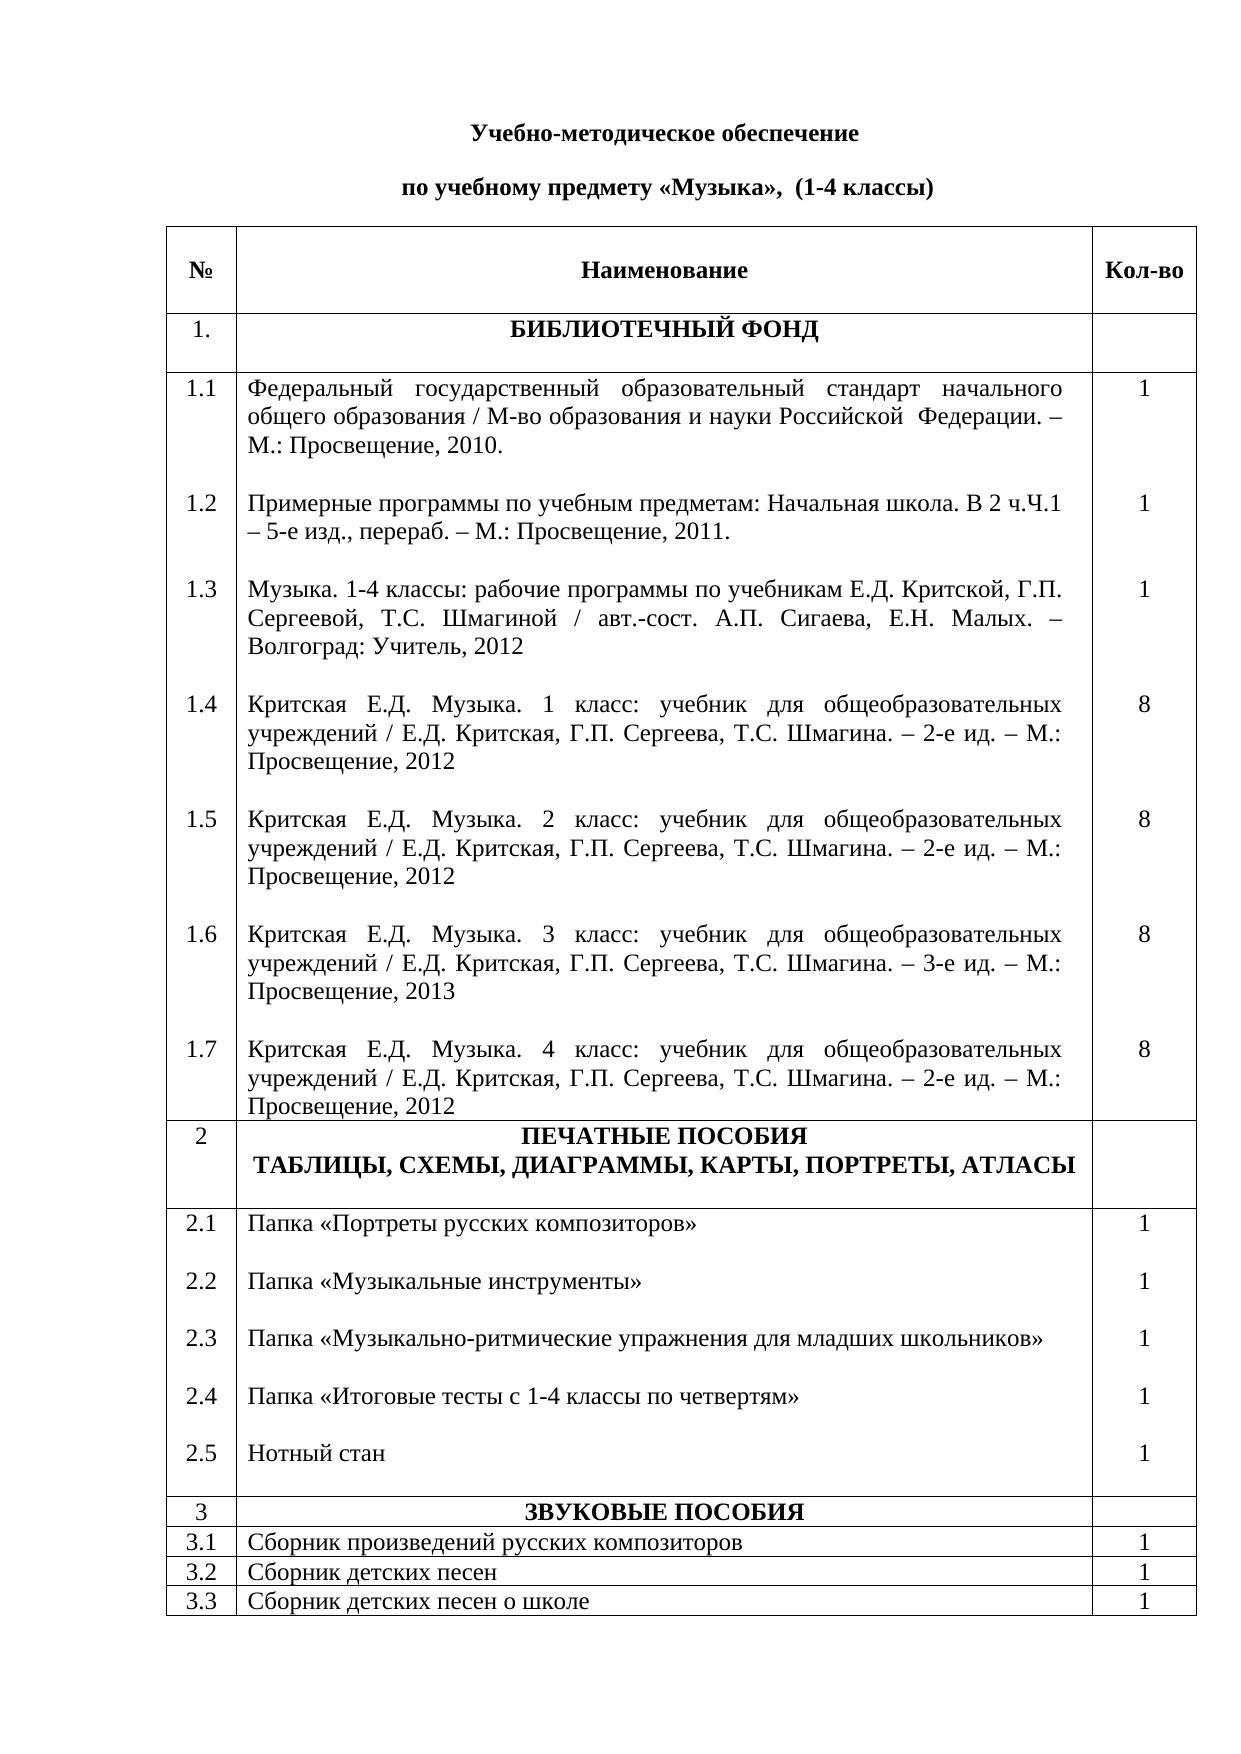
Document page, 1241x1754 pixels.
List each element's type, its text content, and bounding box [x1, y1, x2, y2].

table_cell 1 1 1 8 8 8 8 [1093, 373, 1196, 1120]
table_cell [1093, 1121, 1196, 1207]
table_cell 2.1 2.2 2.3 2.4 2.5 [167, 1209, 236, 1496]
table_cell 2 [167, 1121, 236, 1207]
text Учебно-методическое обеспечение [177, 118, 1152, 147]
table_cell 1 [1093, 1557, 1196, 1585]
table_cell Библиотечный фонд [237, 314, 1092, 372]
table_cell [1093, 1497, 1196, 1526]
table_cell 3.2 [167, 1557, 236, 1585]
table_cell Федеральный государственный образовательный стандарт начального общего образования / М-во образования и науки Российской Федерации. – М.: Просвещение, 2010. Примерные программы по учебным предметам: Начальная школа. В 2 ч.Ч.1 – 5-е изд., перераб. – М.: Просвещение, 2011. Музыка. 1-4 классы: рабочие программы по учебникам Е.Д. Критской, Г.П. Сергеевой, Т.С. Шмагиной / авт.-сост. А.П. Сигаева, Е.Н. Малых. – Волгоград: Учитель, 2012 Критская Е.Д. Музыка. 1 класс: учебник для общеобразовательных учреждений / Е.Д. Критская, Г.П. Сергеева, Т.С. Шмагина. – 2-е ид. – М.: Просвещение, 2012 Критская Е.Д. Музыка. 2 класс: учебник для общеобразовательных учреждений / Е.Д. Критская, Г.П. Сергеева, Т.С. Шмагина. – 2-е ид. – М.: Просвещение, 2012 Критская Е.Д. Музыка. 3 класс: учебник для общеобразовательных учреждений / Е.Д. Критская, Г.П. Сергеева, Т.С. Шмагина. – 3-е ид. – М.: Просвещение, 2013 Критская Е.Д. Музыка. 4 класс: учебник для общеобразовательных учреждений / Е.Д. Критская, Г.П. Сергеева, Т.С. Шмагина. – 2-е ид. – М.: Просвещение, 2012 [237, 373, 1092, 1120]
table_header Наименование [237, 227, 1092, 313]
table_header Кол-во [1093, 227, 1196, 313]
table_cell 1.1 1.2 1.3 1.4 1.5 1.6 1.7 [167, 373, 236, 1120]
table_cell Сборник детских песен о школе [237, 1586, 1092, 1615]
table_cell 3.1 [167, 1527, 236, 1556]
table_header № [167, 227, 236, 313]
table_cell Папка «Портреты русских композиторов» Папка «Музыкальные инструменты» Папка «Музыкально-ритмические упражнения для младших школьников» Папка «Итоговые тесты с 1-4 классы по четвертям» Нотный стан [237, 1209, 1092, 1496]
table_cell ЗВУКОВЫЕ ПОСОБИЯ [237, 1497, 1092, 1526]
table_cell 3.3 [167, 1586, 236, 1615]
text по учебному предмету «Музыка», (1-4 классы) [177, 172, 1152, 201]
table_cell 1. [167, 314, 236, 372]
table_cell [1093, 314, 1196, 372]
table_cell 3 [167, 1497, 236, 1526]
table_cell Сборник произведений русских композиторов [237, 1527, 1092, 1556]
table_cell Печатные пособия таблицы, схемы, диаграммы, карты, портреты, атласы [237, 1121, 1092, 1207]
table_cell 1 [1093, 1586, 1196, 1615]
table_cell Сборник детских песен [237, 1557, 1092, 1585]
table_cell 1 1 1 1 1 [1093, 1209, 1196, 1496]
table_cell 1 [1093, 1527, 1196, 1556]
